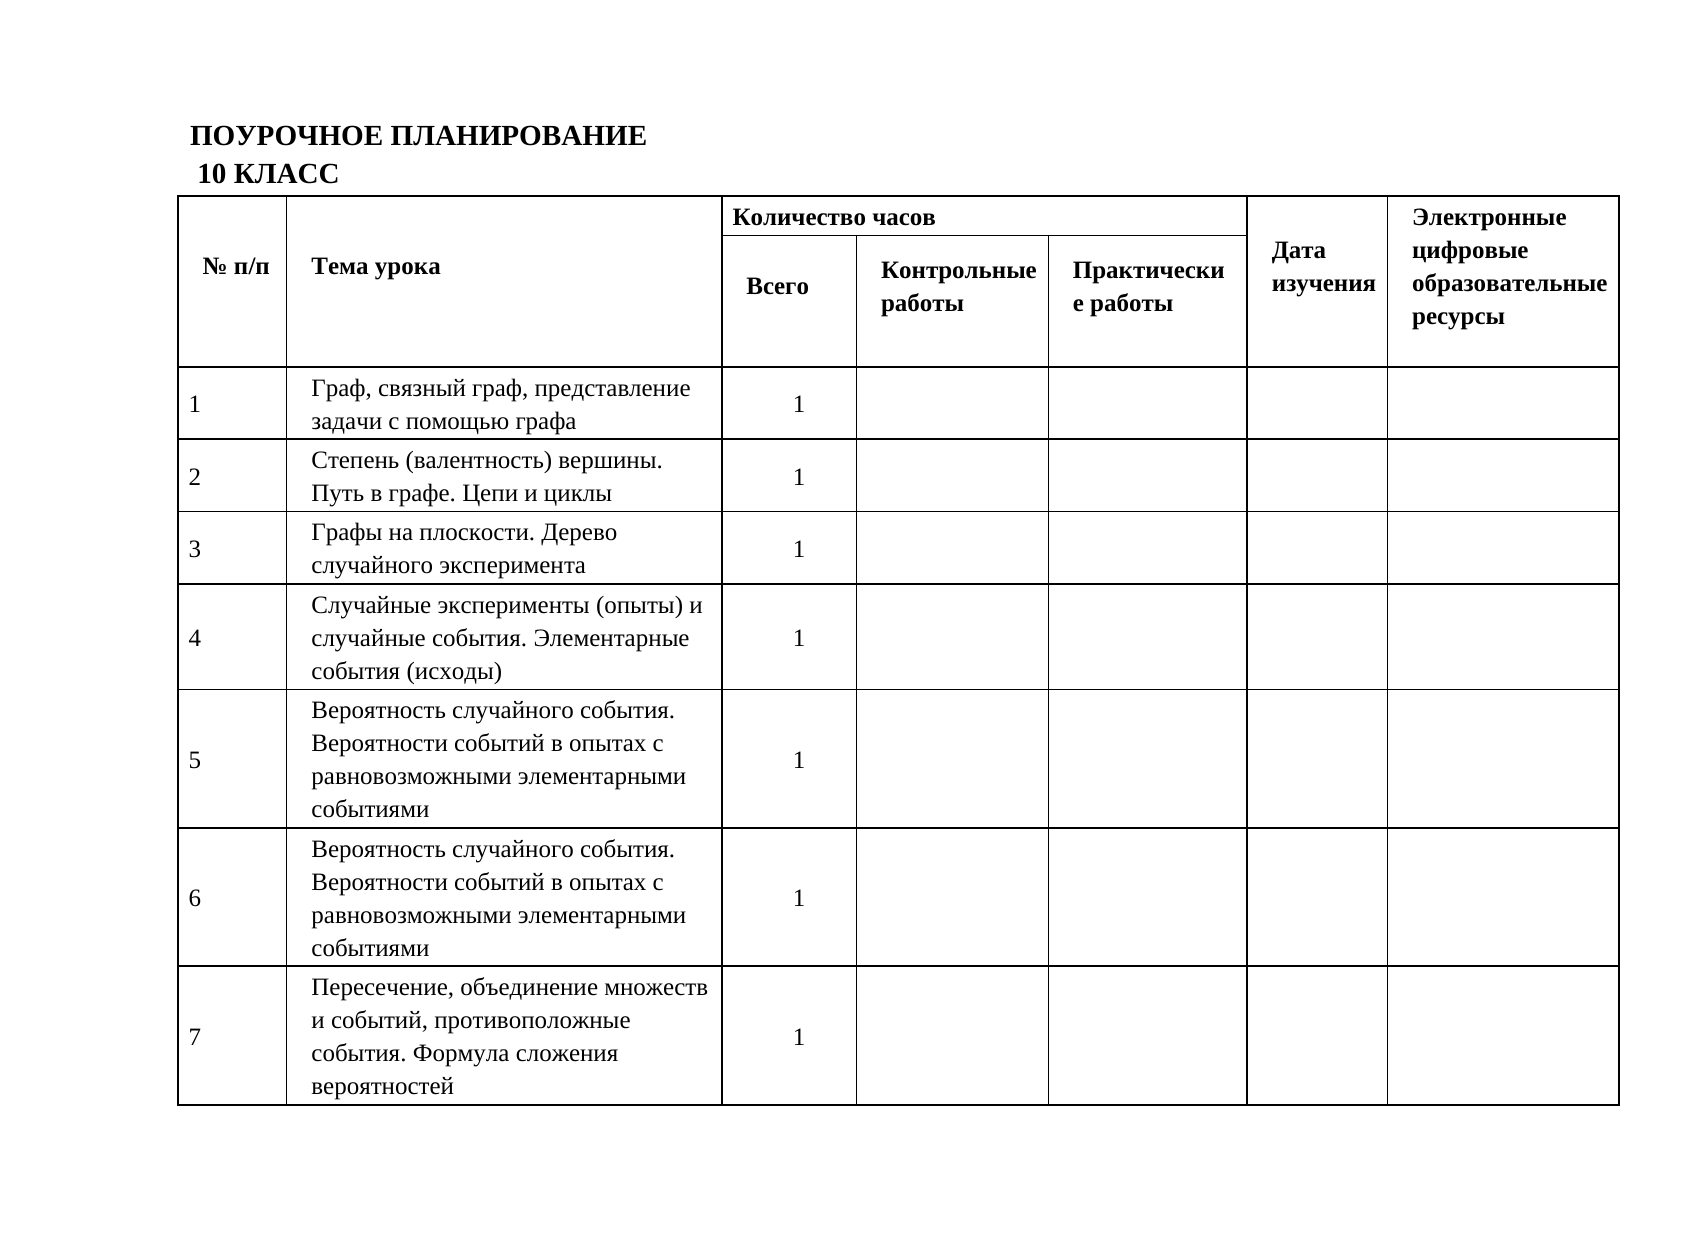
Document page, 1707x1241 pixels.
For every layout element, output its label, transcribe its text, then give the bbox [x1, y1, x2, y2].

table_cell 1 [179, 368, 286, 438]
table_cell [1388, 440, 1618, 511]
table_cell Графы на плоскости. Дерево случайного эксперимента [287, 512, 721, 583]
table_cell [1248, 967, 1387, 1104]
table_cell [1248, 829, 1387, 965]
table_header Дата изучения [1248, 197, 1387, 366]
table_cell Практические работы [1049, 236, 1246, 366]
table_cell [1388, 967, 1618, 1104]
table_cell Граф, связный граф, представление задачи с помощью графа [287, 368, 721, 438]
table_cell 1 [723, 512, 856, 583]
table_cell [1049, 967, 1246, 1104]
table_header Количество часов [723, 197, 1246, 234]
table_cell [1049, 585, 1246, 688]
table_cell 1 [723, 690, 856, 827]
table_cell [1388, 512, 1618, 583]
table_cell [1388, 585, 1618, 688]
text ПОУРОЧНОЕ ПЛАНИРОВАНИЕ [190, 118, 1618, 152]
table_cell [1388, 829, 1618, 965]
table_cell 1 [723, 585, 856, 688]
table_header Тема урока [287, 197, 721, 366]
table_cell [1049, 512, 1246, 583]
table_header Электронные цифровые образовательные ресурсы [1388, 197, 1618, 366]
table_cell Случайные эксперименты (опыты) и случайные события. Элементарные события (исходы) [287, 585, 721, 688]
table_header № п/п [179, 197, 286, 366]
table_cell [1049, 690, 1246, 827]
table_cell [1388, 690, 1618, 827]
table_cell [857, 967, 1048, 1104]
table_cell [857, 368, 1048, 438]
table_cell [857, 512, 1048, 583]
table_cell [1388, 368, 1618, 438]
table_cell Вероятность случайного события. Вероятности событий в опытах с равновозможными элементарными событиями [287, 690, 721, 827]
table_cell [1049, 440, 1246, 511]
table_cell [857, 440, 1048, 511]
table_cell 1 [723, 829, 856, 965]
table_cell Степень (валентность) вершины. Путь в графе. Цепи и циклы [287, 440, 721, 511]
table_cell [1248, 368, 1387, 438]
table_cell [1248, 440, 1387, 511]
table_cell 3 [179, 512, 286, 583]
table_cell [1049, 368, 1246, 438]
table_cell 1 [723, 368, 856, 438]
table_cell 4 [179, 585, 286, 688]
table_cell 2 [179, 440, 286, 511]
table_cell Контрольные работы [857, 236, 1048, 366]
table_cell [857, 585, 1048, 688]
table_cell [857, 690, 1048, 827]
table_cell Пересечение, объединение множеств и событий, противоположные события. Формула сложения вероятностей [287, 967, 721, 1104]
text 10 КЛАСС [190, 157, 1618, 190]
table_cell 5 [179, 690, 286, 827]
table_cell 1 [723, 967, 856, 1104]
table_cell [1049, 829, 1246, 965]
table_cell [1248, 512, 1387, 583]
table_cell Вероятность случайного события. Вероятности событий в опытах с равновозможными элементарными событиями [287, 829, 721, 965]
table_cell [1248, 585, 1387, 688]
table_cell [1248, 690, 1387, 827]
table_cell 6 [179, 829, 286, 965]
table_cell 7 [179, 967, 286, 1104]
table_cell [857, 829, 1048, 965]
table_cell Всего [723, 236, 856, 366]
table_cell 1 [723, 440, 856, 511]
